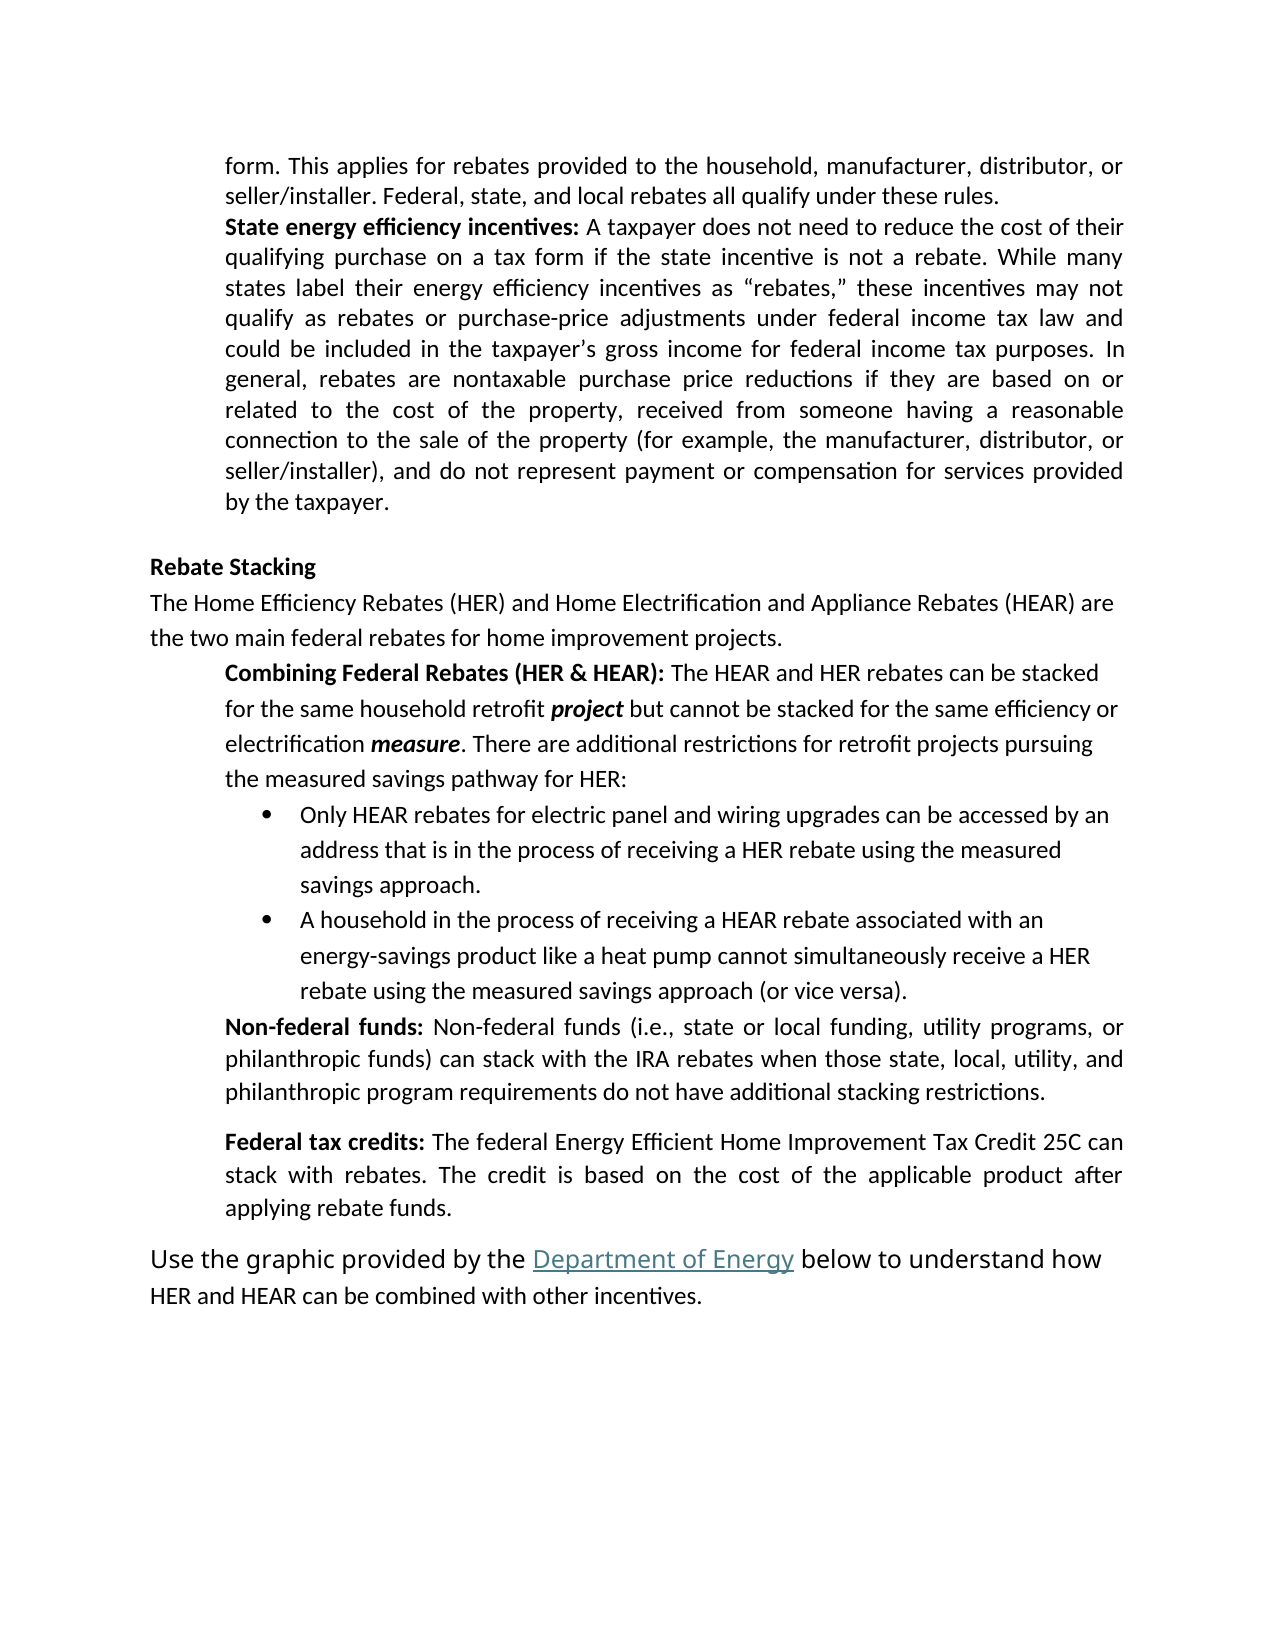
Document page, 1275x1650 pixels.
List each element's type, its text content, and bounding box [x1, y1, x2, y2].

list A household in the process of receiving a HEAR rebate associated with an energy-savings product like a heat pump cannot simultaneously receive a HER rebate using the measured savings approach (or vice versa). [262, 905, 1125, 1006]
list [225, 150, 1125, 211]
text Rebate Stacking [150, 552, 1125, 582]
text Use the graphic provided by the Department of Energy below to understand how HER and HEAR can be combined with other incentives. [150, 1241, 1125, 1311]
list Only HEAR rebates for electric panel and wiring upgrades can be accessed by an address that is in the process of receiving a HER rebate using the measured savings approach. [262, 799, 1125, 900]
list State energy efficiency incentives: A taxpayer does not need to reduce the cost of their qualifying purchase on a tax form if the state incentive is not a rebate. While many states label their energy efficiency incentives as “rebates,” these incentives may not qualify as rebates or purchase-price adjustments under federal income tax law and could be included in the taxpayer’s gross income for federal income tax purposes. In general, rebates are nontaxable purchase price reductions if they are based on or related to the cost of the property, received from someone having a reasonable connection to the sale of the property (for example, the manufacturer, distributor, or seller/installer), and do not represent payment or compensation for services provided by the taxpayer. [225, 211, 1125, 516]
text Federal tax credits: The federal Energy Efficient Home Improvement Tax Credit 25C can stack with rebates. The credit is based on the cost of the applicable product after applying rebate funds. [225, 1126, 1125, 1222]
text Combining Federal Rebates (HER & HEAR): The HEAR and HER rebates can be stacked for the same household retrofit project but cannot be stacked for the same efficiency or electrification measure. There are additional restrictions for retrofit projects pursuing the measured savings pathway for HER: [225, 657, 1125, 794]
text Non-federal funds: Non-federal funds (i.e., state or local funding, utility programs, or philanthropic funds) can stack with the IRA rebates when those state, local, utility, and philanthropic program requirements do not have additional stacking restrictions. [225, 1011, 1125, 1107]
text The Home Efficiency Rebates (HER) and Home Electrification and Appliance Rebates (HEAR) are the two main federal rebates for home improvement projects. [150, 587, 1125, 653]
